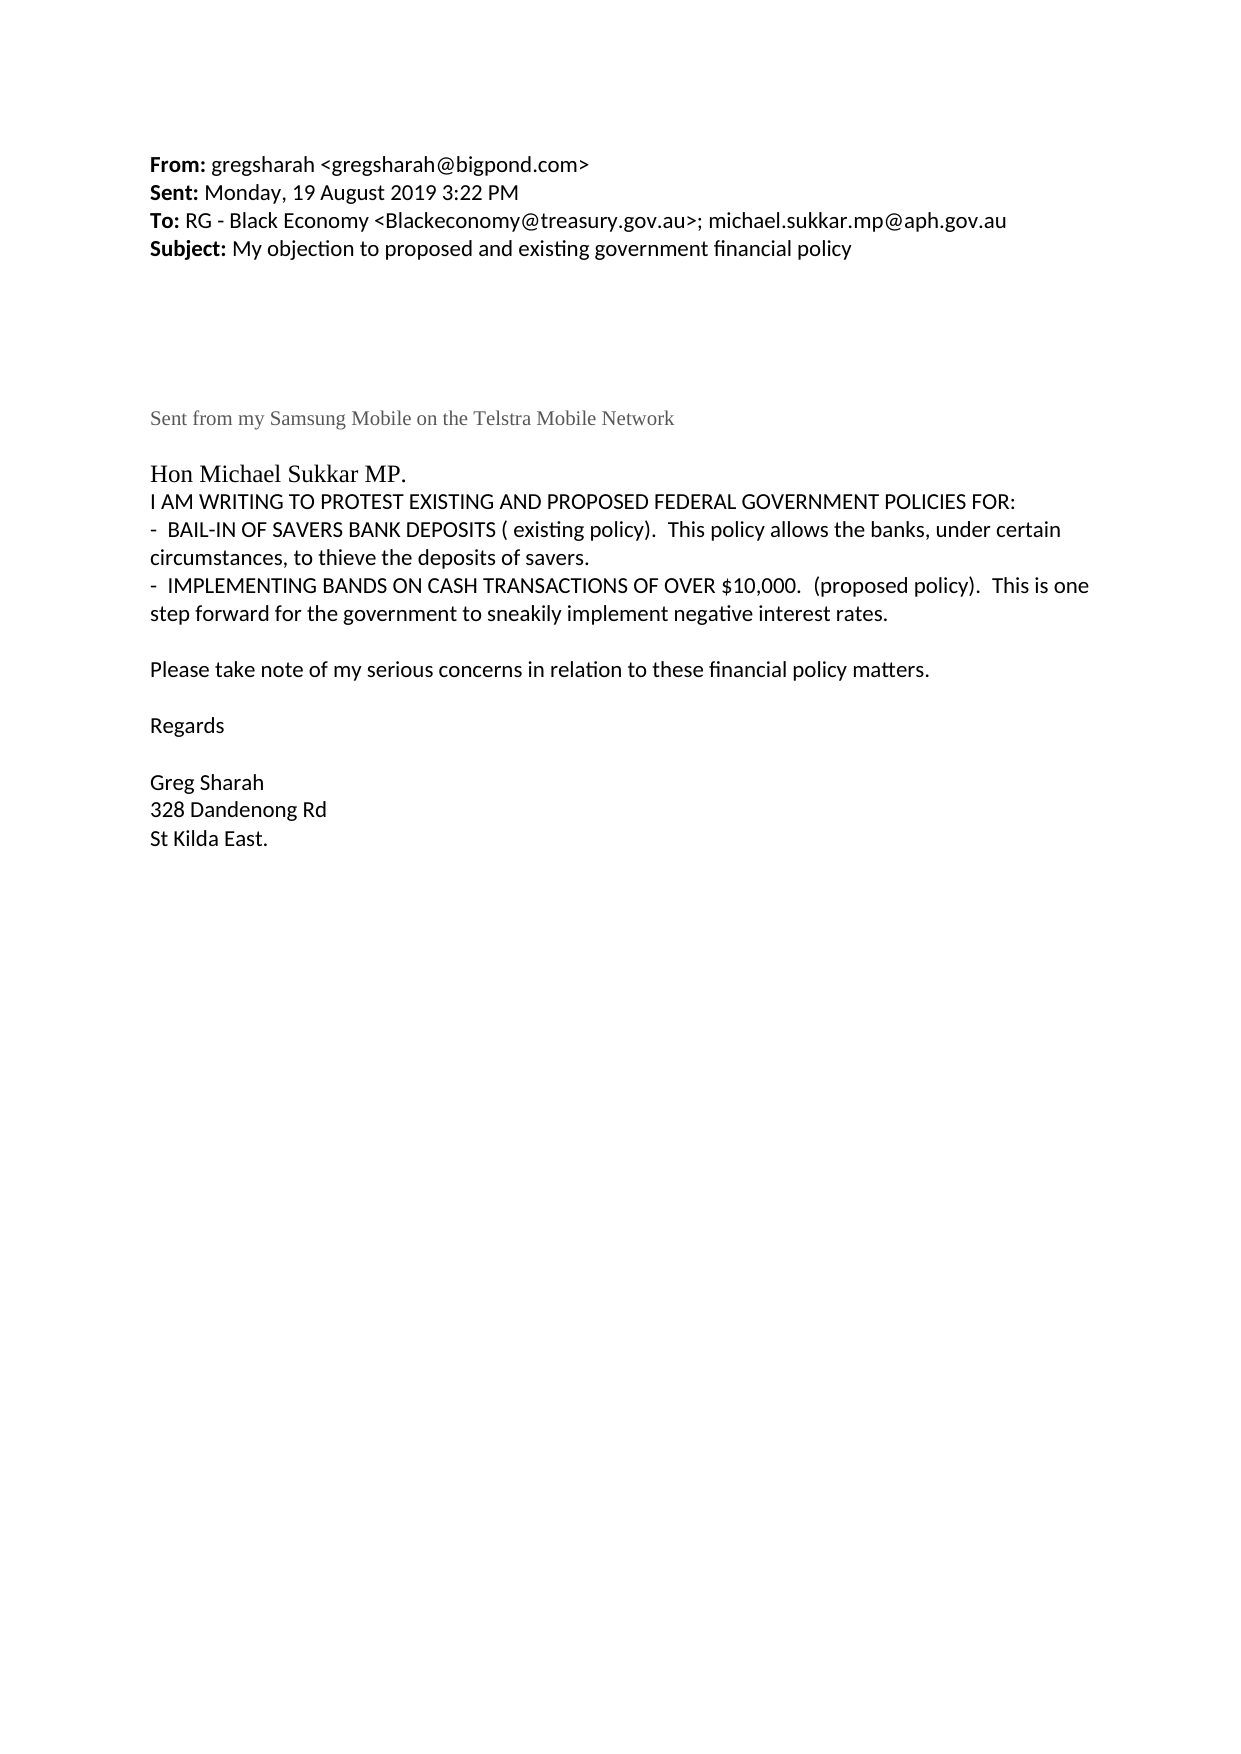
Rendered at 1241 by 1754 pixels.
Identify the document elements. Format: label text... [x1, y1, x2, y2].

text 328 Dandenong Rd [150, 796, 1090, 824]
text - IMPLEMENTING BANDS ON CASH TRANSACTIONS OF OVER $10,000. (proposed policy). This is one step forward for the government to sneakily implement negative interest rates. [150, 571, 1090, 627]
text Regards [150, 712, 1090, 739]
text Greg Sharah [150, 768, 1090, 796]
text I AM WRITING TO PROTEST EXISTING AND PROPOSED FEDERAL GOVERNMENT POLICIES FOR: [150, 487, 1090, 515]
text St Kilda East. [150, 824, 1090, 852]
text From: gregsharah <gregsharah@bigpond.com> Sent: Monday, 19 August 2019 3:22 PM To: RG - Black Economy <Blackeconomy@treasury.gov.au>; michael.sukkar.mp@aph.gov.au Subject: My objection to proposed and existing government financial policy [150, 150, 1090, 262]
text Hon Michael Sukkar MP. [150, 459, 1090, 487]
text Please take note of my serious concerns in relation to these financial policy matters. [150, 656, 1090, 683]
text Sent from my Samsung Mobile on the Telstra Mobile Network [150, 406, 1090, 430]
text - BAIL-IN OF SAVERS BANK DEPOSITS ( existing policy). This policy allows the banks, under certain circumstances, to thieve the deposits of savers. [150, 515, 1090, 571]
